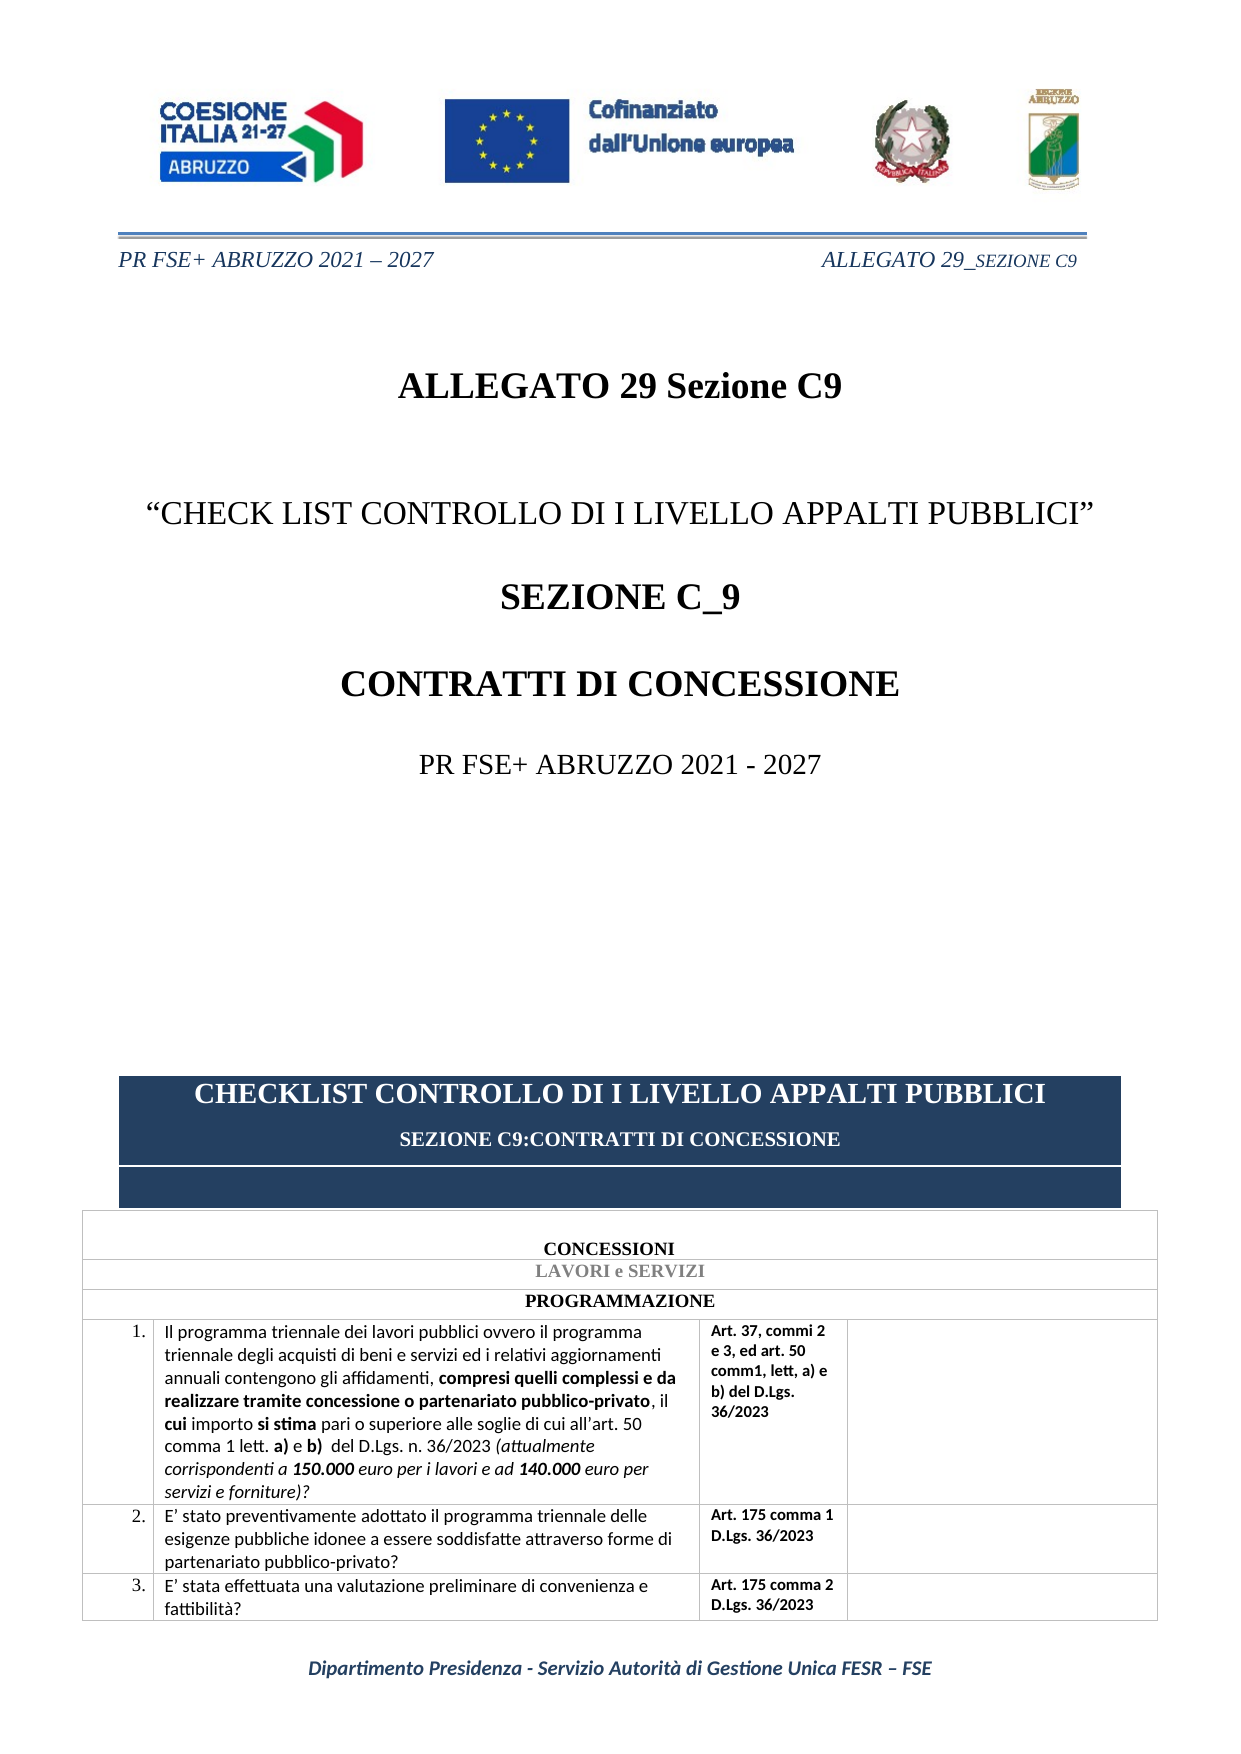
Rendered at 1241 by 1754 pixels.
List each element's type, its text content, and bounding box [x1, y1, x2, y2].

table_cell Art. 175 comma 1 D.Lgs. 36/2023 [700, 1505, 847, 1573]
table_cell [848, 1505, 1157, 1573]
table_cell Art. 175 comma 2 D.Lgs. 36/2023 [700, 1574, 847, 1620]
table_header CONCESSIONI [83, 1211, 1157, 1259]
table_cell E’ stato preventivamente adottato il programma triennale delle esigenze pubbliche idonee a essere soddisfatte attraverso forme di partenariato pubblico-privato? [154, 1505, 699, 1573]
text ALLEGATO 29 Sezione C9 [118, 364, 1122, 407]
table_cell [83, 1505, 153, 1573]
table_cell [83, 1320, 153, 1503]
table_cell [848, 1320, 1157, 1503]
table_cell Art. 37, commi 2 e 3, ed art. 50 comm1, lett, a) e b) del D.Lgs. 36/2023 [700, 1320, 847, 1503]
text SEZIONE C_9 [118, 575, 1122, 618]
table_cell [848, 1574, 1157, 1620]
table_cell LAVORI e SERVIZI [83, 1260, 1157, 1289]
table_cell Il programma triennale dei lavori pubblici ovvero il programma triennale degli acquisti di beni e servizi ed i relativi aggiornamenti annuali contengono gli affidamenti, compresi quelli complessi e da realizzare tramite concessione o partenariato pubblico-privato, il cui importo si stima pari o superiore alle soglie di cui all’art. 50 comma 1 lett. a) e b) del D.Lgs. n. 36/2023 (attualmente corrispondenti a 150.000 euro per i lavori e ad 140.000 euro per servizi e forniture)? [154, 1320, 699, 1503]
table_cell [83, 1574, 153, 1620]
picture [118, 73, 1123, 207]
table_cell [119, 1167, 1121, 1208]
table_cell PROGRAMMAZIONE [83, 1290, 1157, 1319]
text PR FSE+ ABRUZZO 2021 - 2027 [118, 747, 1122, 781]
text “CHECK LIST CONTROLLO DI I LIVELLO APPALTI PUBBLICI” [118, 493, 1122, 532]
table_header CHECKLIST CONTROLLO DI I LIVELLO APPALTI PUBBLICI SEZIONE C9:CONTRATTI DI CONCESSIONE [119, 1076, 1121, 1165]
table_cell E’ stata effettuata una valutazione preliminare di convenienza e fattibilità? [154, 1574, 699, 1620]
text CONTRATTI DI CONCESSIONE [118, 661, 1122, 704]
